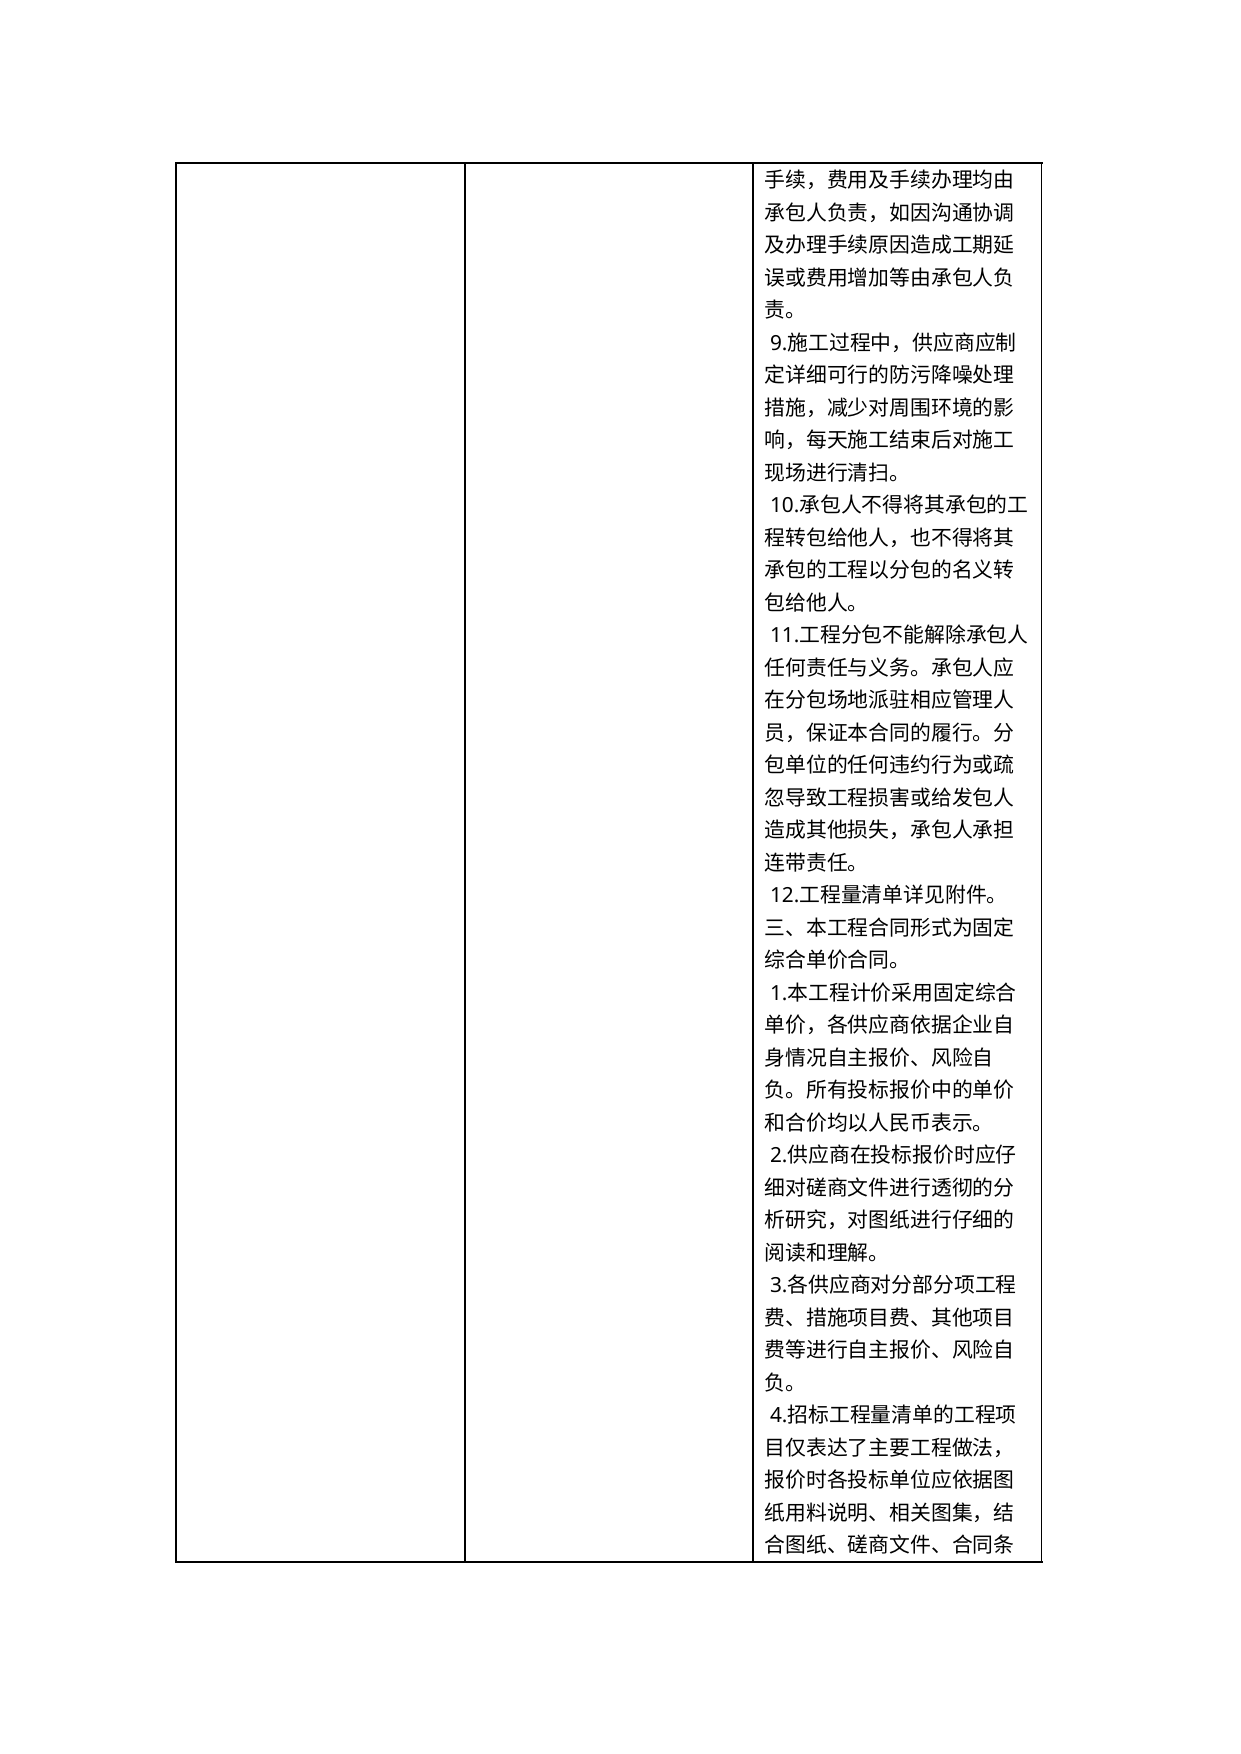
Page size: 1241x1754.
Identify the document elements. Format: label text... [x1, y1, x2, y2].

table_cell [466, 164, 752, 1561]
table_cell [754, 164, 1041, 1561]
table_cell 1 [177, 164, 464, 1561]
